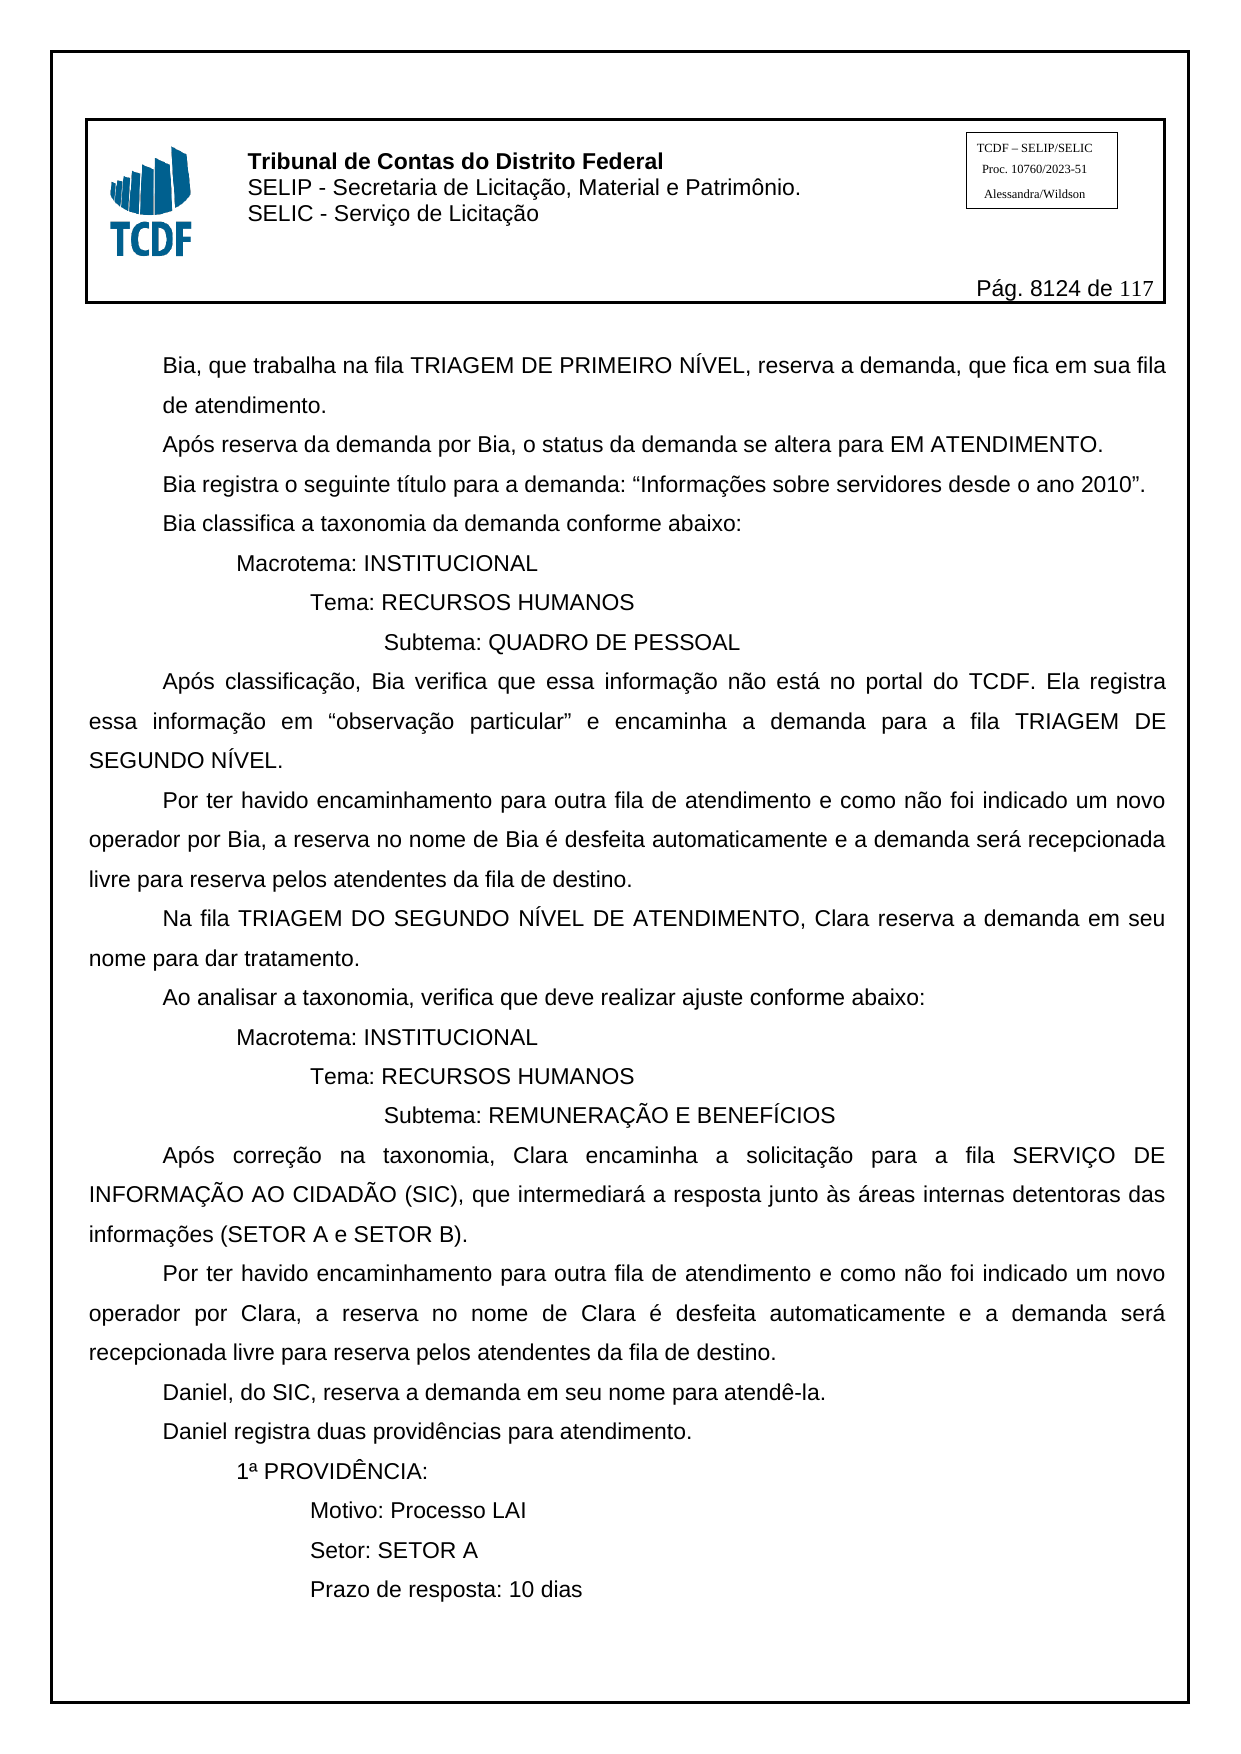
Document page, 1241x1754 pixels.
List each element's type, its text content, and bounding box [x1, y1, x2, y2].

text Macrotema: INSTITUCIONAL [162, 1023, 1167, 1050]
text Após classificação, Bia verifica que essa informação não está no portal do TCDF. Ela registra essa informação em “observação particular” e encaminha a demanda para a fila TRIAGEM DE SEGUNDO NÍVEL. [89, 668, 1167, 773]
text Bia, que trabalha na fila TRIAGEM DE PRIMEIRO NÍVEL, reserva a demanda, que fica em sua fila de atendimento. [162, 352, 1167, 418]
text Bia registra o seguinte título para a demanda: “Informações sobre servidores desde o ano 2010”. [162, 471, 1167, 497]
text Ao analisar a taxonomia, verifica que deve realizar ajuste conforme abaixo: [89, 984, 1167, 1010]
text Daniel, do SIC, reserva a demanda em seu nome para atendê-la. [162, 1379, 1167, 1405]
picture [95, 143, 206, 259]
text Macrotema: INSTITUCIONAL [162, 550, 1167, 576]
text Tema: RECURSOS HUMANOS [236, 589, 1167, 616]
text 1ª PROVIDÊNCIA: [162, 1458, 1167, 1484]
text Após correção na taxonomia, Clara encaminha a solicitação para a fila SERVIÇO DE INFORMAÇÃO AO CIDADÃO (SIC), que intermediará a resposta junto às áreas internas detentoras das informações (SETOR A e SETOR B). [89, 1142, 1167, 1247]
text Após reserva da demanda por Bia, o status da demanda se altera para EM ATENDIMENTO. [162, 431, 1167, 458]
text Bia classifica a taxonomia da demanda conforme abaixo: [162, 510, 1167, 537]
text Setor: SETOR A [236, 1537, 1167, 1563]
text Subtema: QUADRO DE PESSOAL [310, 629, 1167, 655]
text Por ter havido encaminhamento para outra fila de atendimento e como não foi indicado um novo operador por Clara, a reserva no nome de Clara é desfeita automaticamente e a demanda será recepcionada livre para reserva pelos atendentes da fila de destino. [89, 1260, 1167, 1366]
text Motivo: Processo LAI [236, 1497, 1167, 1523]
text Prazo de resposta: 10 dias [236, 1576, 1167, 1602]
text Daniel registra duas providências para atendimento. [162, 1418, 1167, 1444]
text Tema: RECURSOS HUMANOS [236, 1063, 1167, 1089]
text Por ter havido encaminhamento para outra fila de atendimento e como não foi indicado um novo operador por Bia, a reserva no nome de Bia é desfeita automaticamente e a demanda será recepcionada livre para reserva pelos atendentes da fila de destino. [89, 787, 1167, 892]
text Na fila TRIAGEM DO SEGUNDO NÍVEL DE ATENDIMENTO, Clara reserva a demanda em seu nome para dar tratamento. [89, 905, 1167, 971]
text Subtema: REMUNERAÇÃO E BENEFÍCIOS [310, 1102, 1167, 1129]
